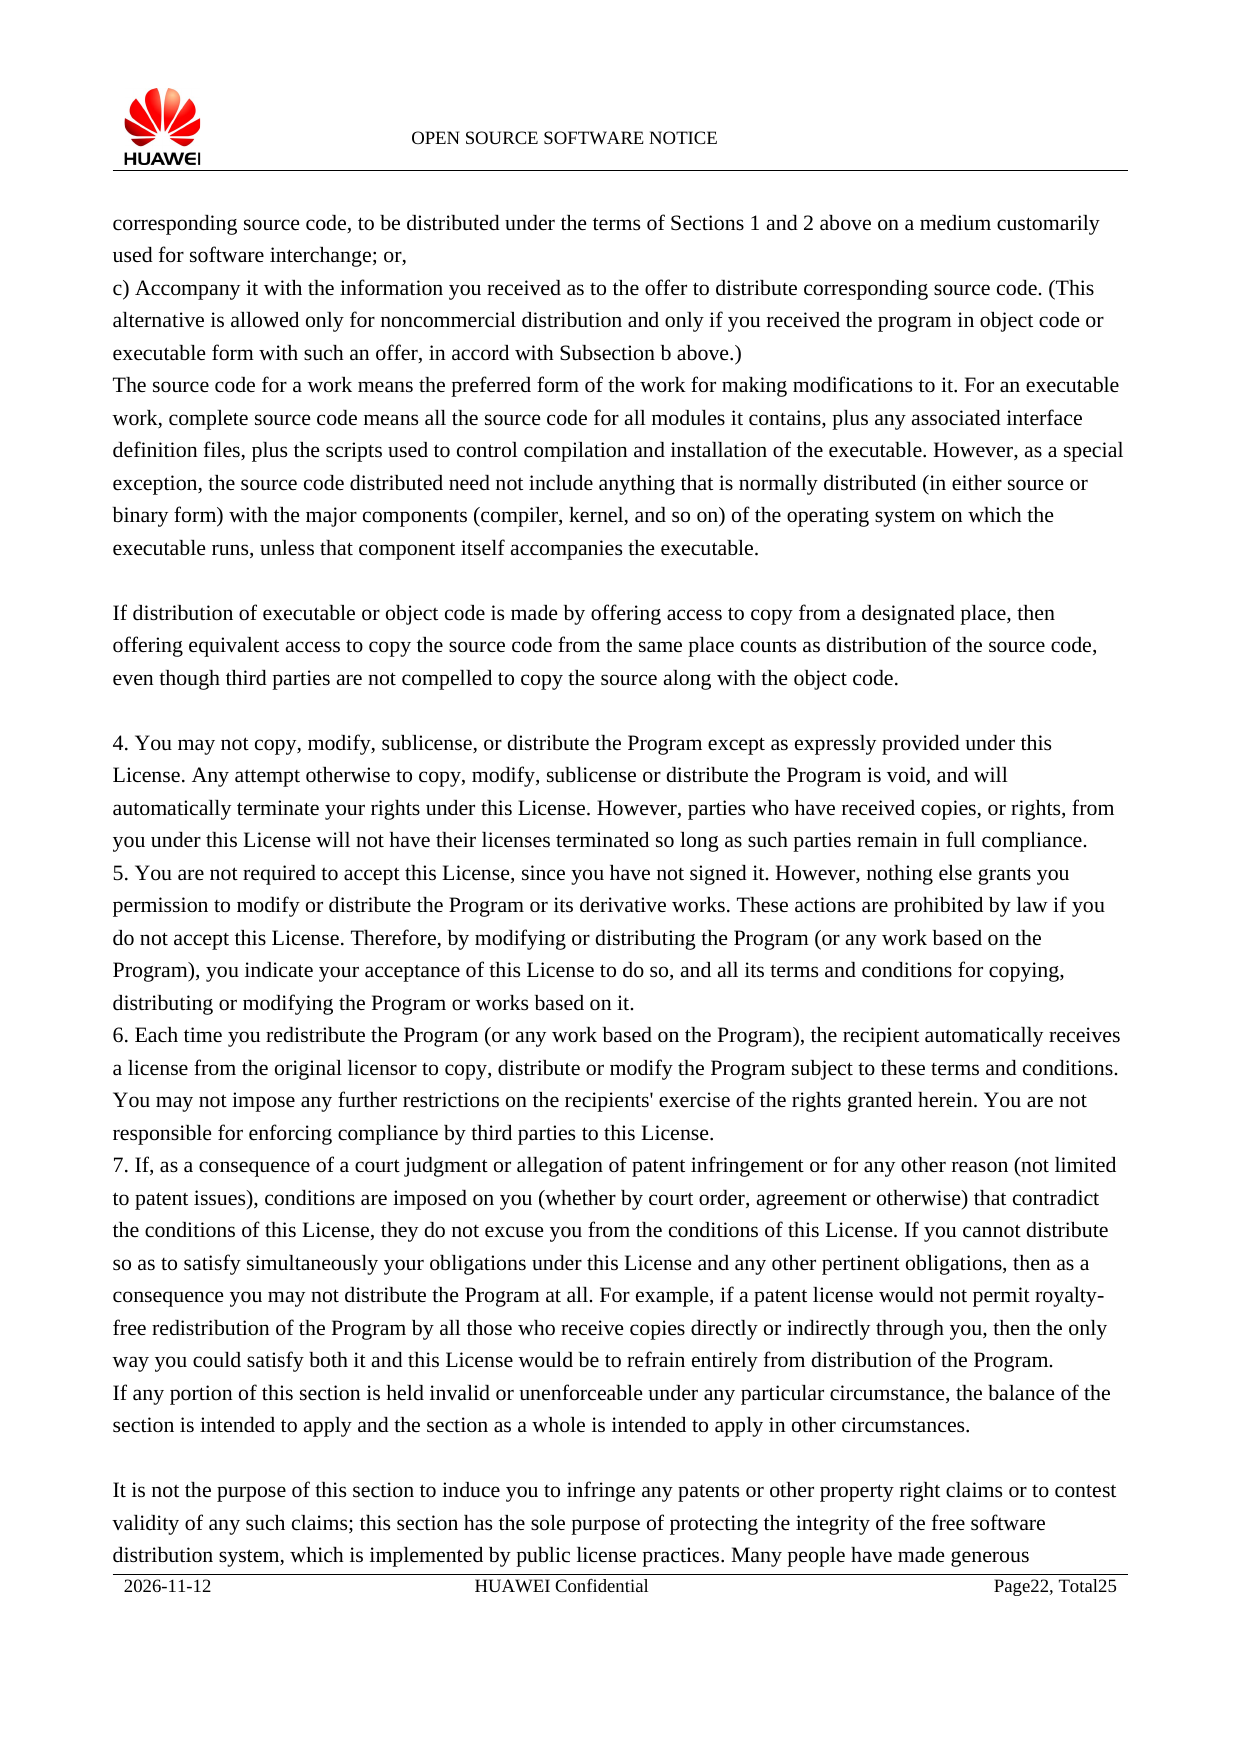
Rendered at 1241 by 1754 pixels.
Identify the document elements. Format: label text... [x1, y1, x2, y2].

picture [124, 88, 201, 165]
